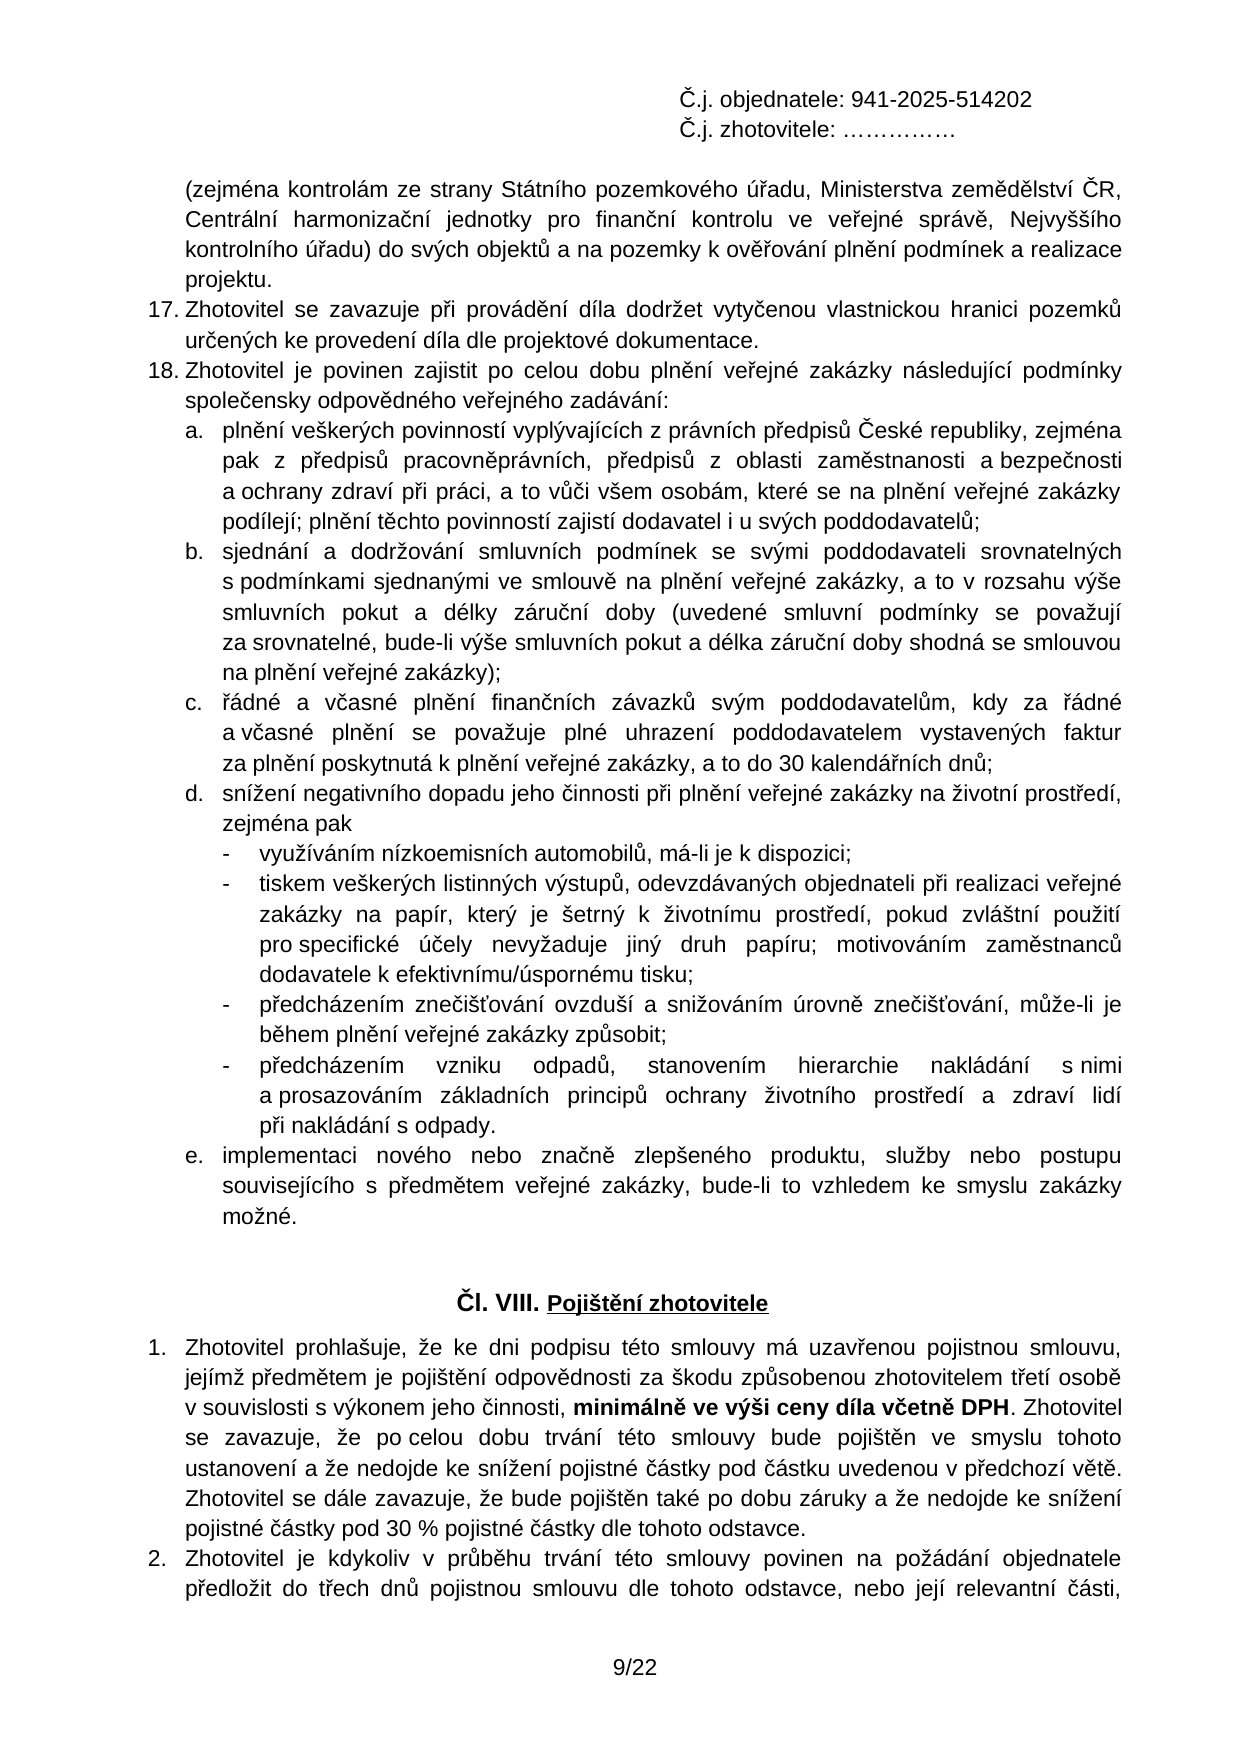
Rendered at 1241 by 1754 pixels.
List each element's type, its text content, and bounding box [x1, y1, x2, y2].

list řádné a včasné plnění finančních závazků svým poddodavatelům, kdy za řádné a včasné plnění se považuje plné uhrazení poddodavatelem vystavených faktur za plnění poskytnutá k plnění veřejné zakázky, a to do 30 kalendářních dnů; [185, 689, 1122, 776]
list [148, 1545, 1122, 1602]
list plnění veškerých povinností vyplývajících z právních předpisů České republiky, zejména pak z předpisů pracovněprávních, předpisů z oblasti zaměstnanosti a bezpečnosti a ochrany zdraví při práci, a to vůči všem osobám, které se na plnění veřejné zakázky podílejí; plnění těchto povinností zajistí dodavatel i u svých poddodavatelů; [185, 417, 1122, 534]
list předcházením znečišťování ovzduší a snižováním úrovně znečišťování, může-li je během plnění veřejné zakázky způsobit; [222, 991, 1122, 1048]
list Zhotovitel se zavazuje při provádění díla dodržet vytyčenou vlastnickou hranici pozemků určených ke provedení díla dle projektové dokumentace. [148, 296, 1122, 353]
list Zhotovitel je povinen zajistit po celou dobu plnění veřejné zakázky následující podmínky společensky odpovědného veřejného zadávání: [148, 357, 1122, 413]
list využíváním nízkoemisních automobilů, má-li je k dispozici; [222, 840, 1122, 867]
list Zhotovitel prohlašuje, že ke dni podpisu této smlouvy má uzavřenou pojistnou smlouvu, jejímž předmětem je pojištění odpovědnosti za škodu způsobenou zhotovitelem třetí osobě v souvislosti s výkonem jeho činnosti, minimálně ve výši ceny díla včetně DPH. Zhotovitel se zavazuje, že po celou dobu trvání této smlouvy bude pojištěn ve smyslu tohoto ustanovení a že nedojde ke snížení pojistné částky pod částku uvedenou v předchozí větě. Zhotovitel se dále zavazuje, že bude pojištěn také po dobu záruky a že nedojde ke snížení pojistné částky pod 30 % pojistné částky dle tohoto odstavce. [148, 1334, 1122, 1541]
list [148, 176, 1122, 293]
list předcházením vzniku odpadů, stanovením hierarchie nakládání s nimi a prosazováním základních principů ochrany životního prostředí a zdraví lidí při nakládání s odpady. [222, 1052, 1122, 1138]
list implementaci nového nebo značně zlepšeného produktu, služby nebo postupu souvisejícího s předmětem veřejné zakázky, bude-li to vzhledem ke smyslu zakázky možné. [185, 1142, 1122, 1229]
list sjednání a dodržování smluvních podmínek se svými poddodavateli srovnatelných s podmínkami sjednanými ve smlouvě na plnění veřejné zakázky, a to v rozsahu výše smluvních pokut a délky záruční doby (uvedené smluvní podmínky se považují za srovnatelné, bude-li výše smluvních pokut a délka záruční doby shodná se smlouvou na plnění veřejné zakázky); [185, 538, 1122, 685]
text Pojištění zhotovitele [148, 1288, 1122, 1317]
list snížení negativního dopadu jeho činnosti při plnění veřejné zakázky na životní prostředí, zejména pak [185, 780, 1122, 836]
list tiskem veškerých listinných výstupů, odevzdávaných objednateli při realizaci veřejné zakázky na papír, který je šetrný k životnímu prostředí, pokud zvláštní použití pro specifické účely nevyžaduje jiný druh papíru; motivováním zaměstnanců dodavatele k efektivnímu/úspornému tisku; [222, 870, 1122, 987]
